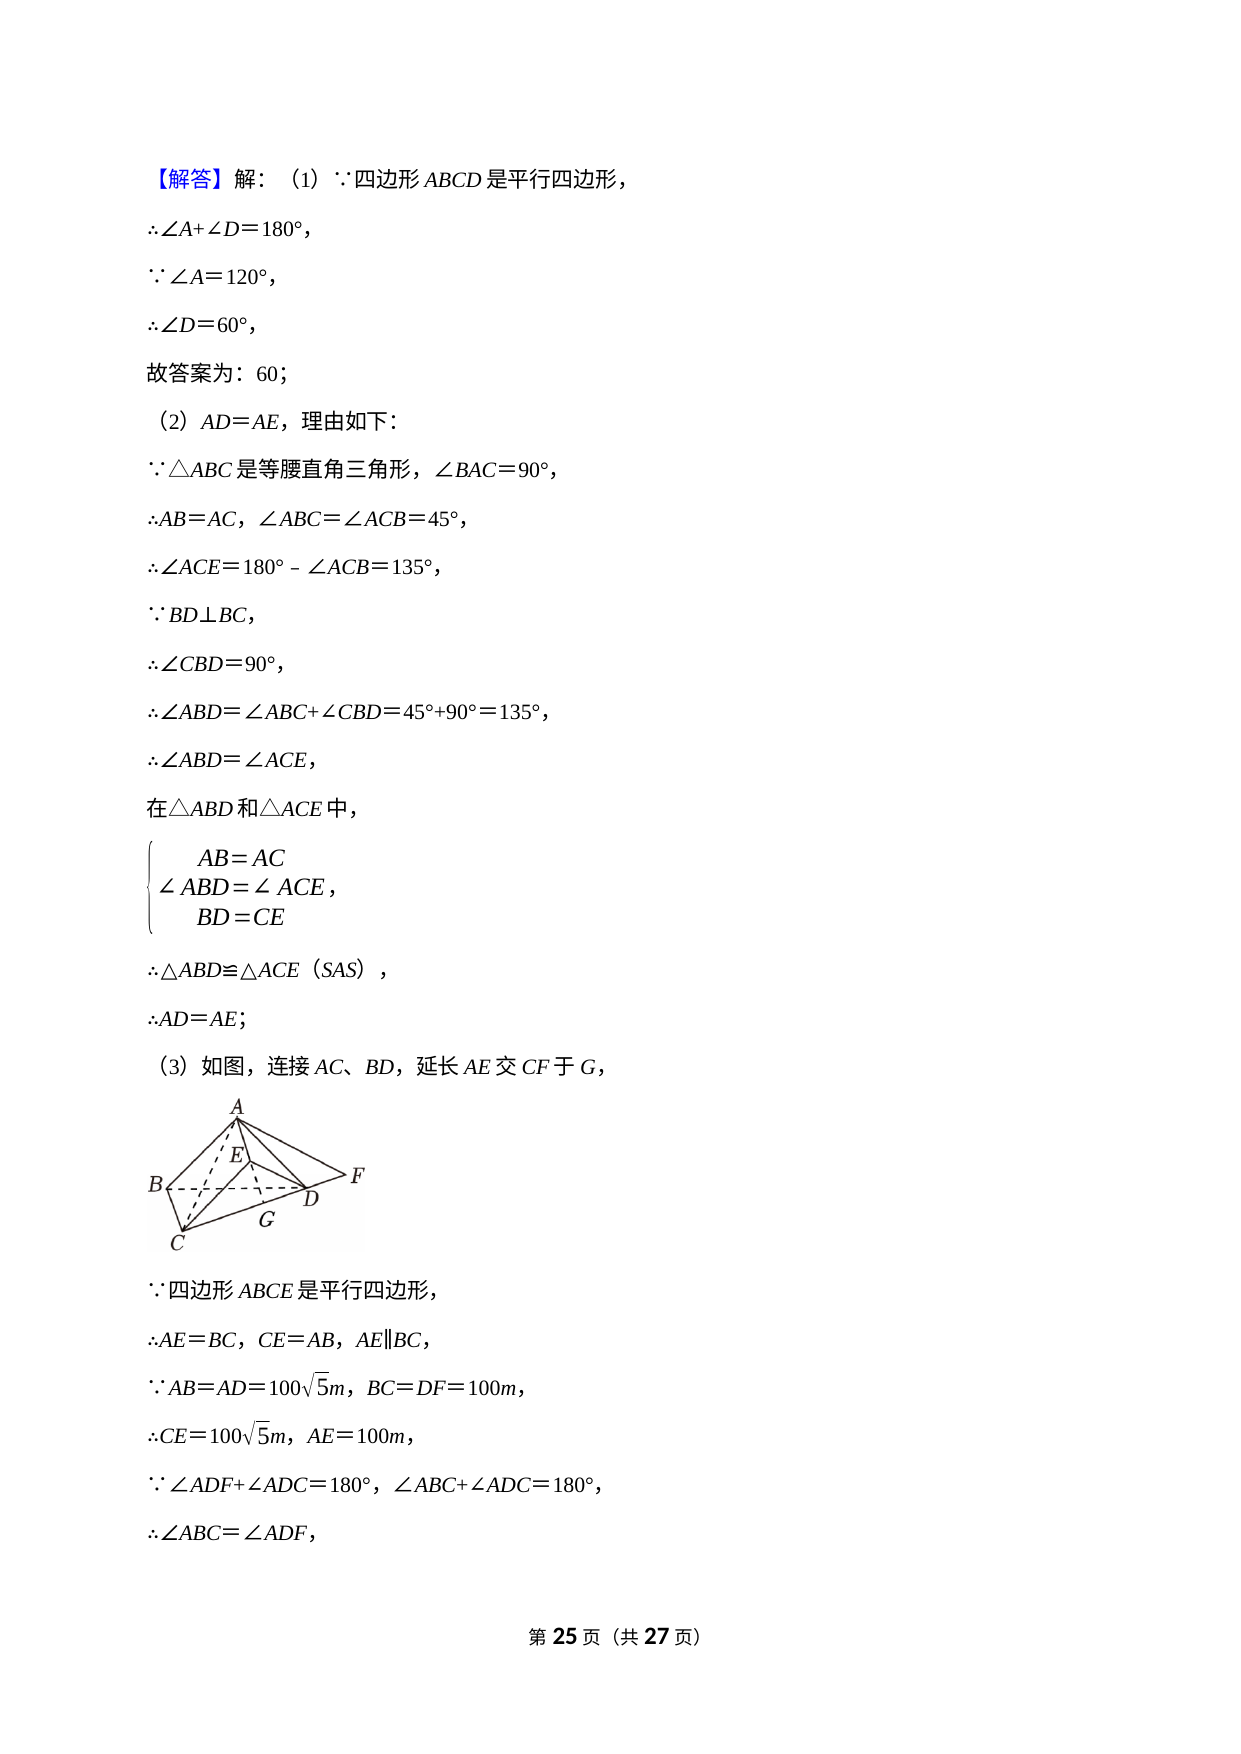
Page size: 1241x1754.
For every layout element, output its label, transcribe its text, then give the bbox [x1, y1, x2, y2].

text ∴AD＝AE； [147, 1000, 1122, 1033]
text 【解答】解：（1）∵四边形ABCD是平行四边形， [147, 162, 1122, 194]
text ∴∠ABD＝∠ABC+∠CBD＝45°+90°＝135°， [147, 694, 1122, 726]
text （3）如图，连接AC、BD，延长AE交CF于G， [147, 1049, 1122, 1081]
text ∴∠ACE＝180°﹣∠ACB＝135°， [147, 549, 1122, 581]
text ∴∠ABC＝∠ADF， [147, 1514, 1122, 1547]
text ∵△ABC是等腰直角三角形，∠BAC＝90°， [147, 452, 1122, 484]
text ∴∠CBD＝90°， [147, 645, 1122, 678]
text ∴∠ABD＝∠ACE， [147, 742, 1122, 774]
text ∴∠D＝60°， [147, 307, 1122, 339]
text ∵四边形ABCE是平行四边形， [147, 1273, 1122, 1305]
text 在△ABD和△ACE中， [147, 790, 1122, 823]
text ∴△ABD≌△ACE（SAS）， [147, 952, 1122, 984]
text （2）AD＝AE，理由如下： [147, 404, 1122, 436]
text 故答案为：60； [147, 355, 1122, 388]
text ∴AE＝BC，CE＝AB，AE∥BC， [147, 1321, 1122, 1354]
text ∵∠ADF+∠ADC＝180°，∠ABC+∠ADC＝180°， [147, 1466, 1122, 1499]
text ∵∠A＝120°， [147, 259, 1122, 291]
text ∵AB＝AD＝100m，BC＝DF＝100m， [147, 1369, 1122, 1402]
text ∴AB＝AC，∠ABC＝∠ACB＝45°， [147, 500, 1122, 533]
text ∴∠A+∠D＝180°， [147, 210, 1122, 243]
picture [146, 1097, 366, 1252]
text ∵BD⊥BC， [147, 597, 1122, 629]
text ∴CE＝100m，AE＝100m， [147, 1418, 1122, 1450]
text ， [147, 839, 1122, 936]
